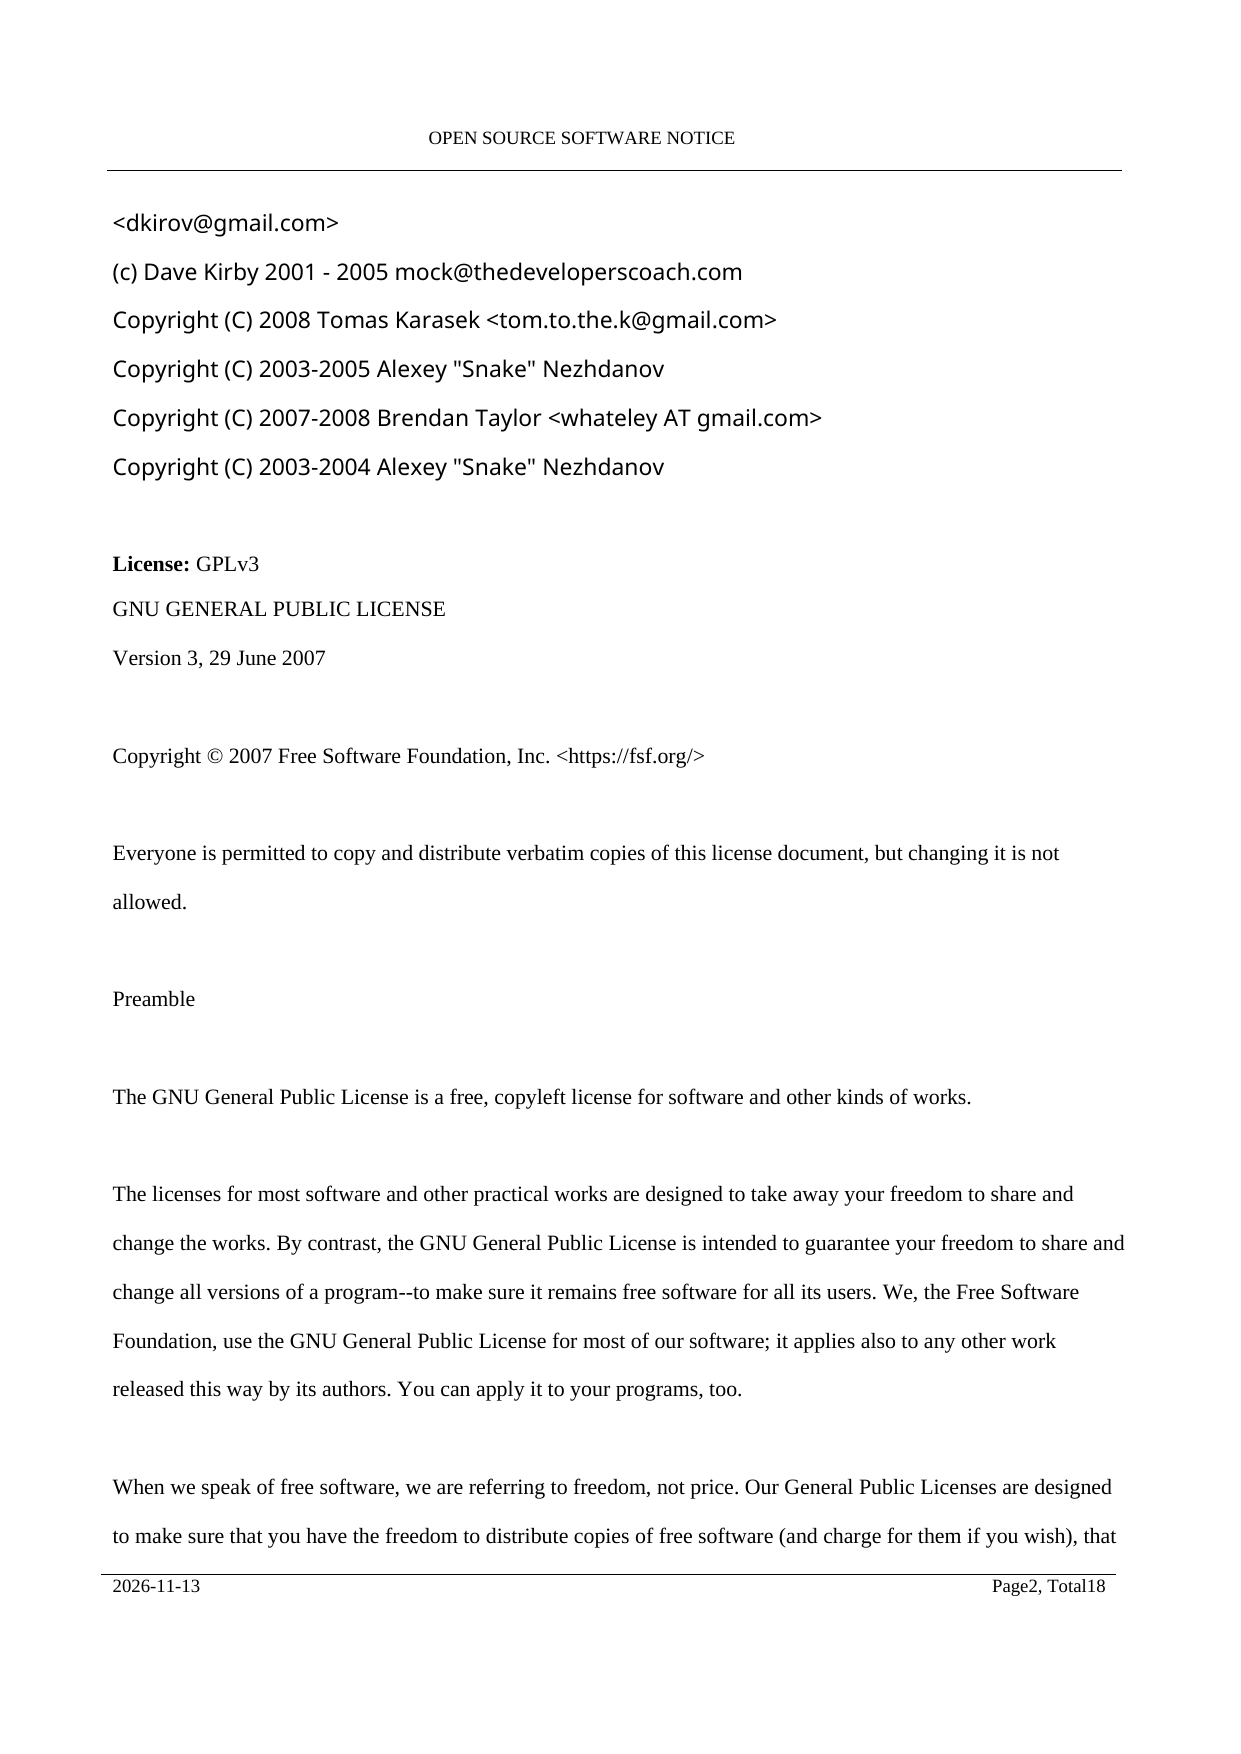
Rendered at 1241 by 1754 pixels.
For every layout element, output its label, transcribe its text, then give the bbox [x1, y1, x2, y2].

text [112, 593, 1128, 1551]
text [112, 206, 1128, 531]
text License: GPLv3 [112, 548, 1128, 580]
